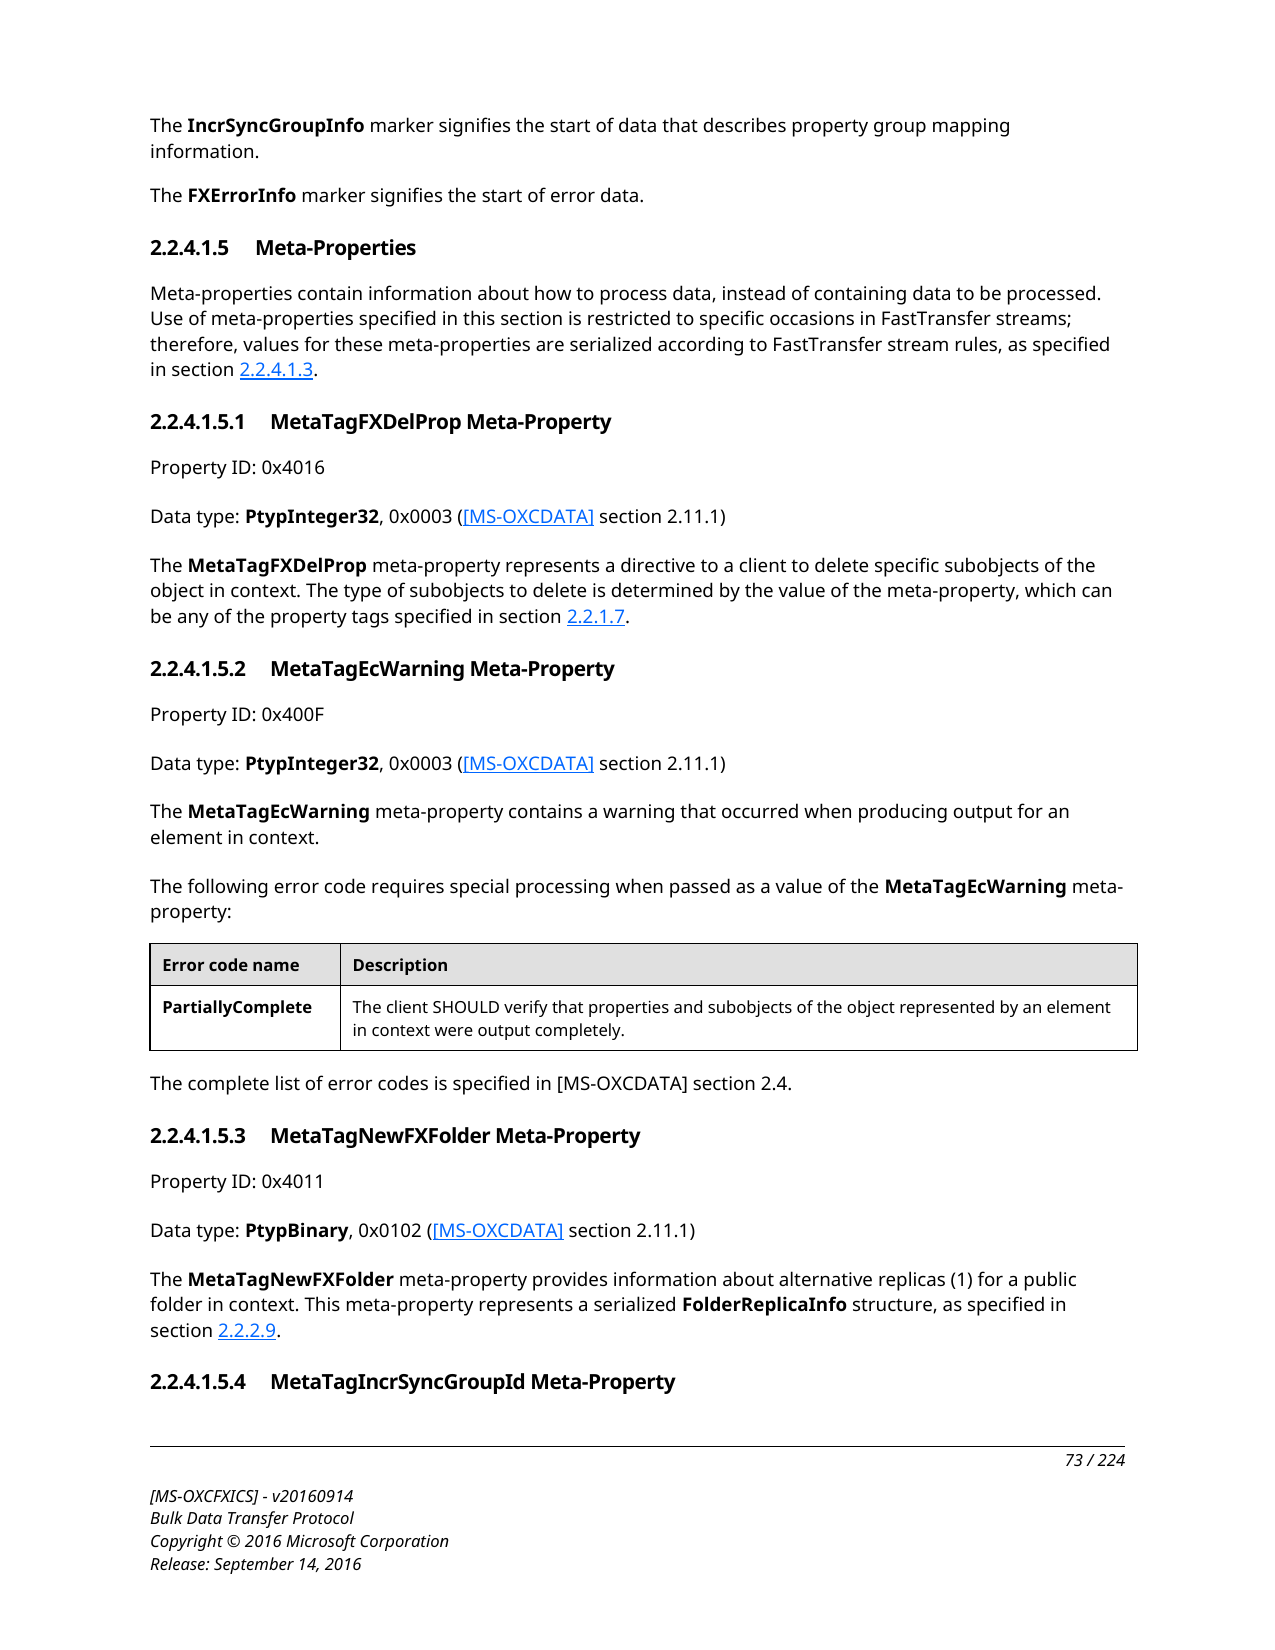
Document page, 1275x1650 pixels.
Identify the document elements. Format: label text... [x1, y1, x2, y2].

text The MetaTagNewFXFolder meta-property provides information about alternative replicas (1) for a public folder in context. This meta-property represents a serialized FolderReplicaInfo structure, as specified in section 2.2.2.9. [150, 1266, 1125, 1342]
text The MetaTagEcWarning meta-property contains a warning that occurred when producing output for an element in context. [150, 799, 1125, 850]
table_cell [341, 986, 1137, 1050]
text Meta-properties contain information about how to process data, instead of containing data to be processed. Use of meta-properties specified in this section is restricted to specific occasions in FastTransfer streams; therefore, values for these meta-properties are serialized according to FastTransfer stream rules, as specified in section 2.2.4.1.3. [150, 280, 1125, 382]
subtitle MetaTagFXDelProp Meta-Property [150, 407, 1125, 436]
text The MetaTagFXDelProp meta-property represents a directive to a client to delete specific subobjects of the object in context. The type of subobjects to delete is determined by the value of the meta-property, which can be any of the property tags specified in section 2.2.1.7. [150, 552, 1125, 629]
text Property ID: 0x400F [150, 701, 1125, 726]
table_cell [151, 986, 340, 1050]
text Data type: PtypBinary, 0x0102 ([MS-OXCDATA] section 2.11.1) [150, 1217, 1125, 1242]
text Property ID: 0x4011 [150, 1168, 1125, 1193]
subtitle MetaTagIncrSyncGroupId Meta-Property [150, 1367, 1125, 1396]
subtitle MetaTagEcWarning Meta-Property [150, 654, 1125, 682]
text The IncrSyncGroupInfo marker signifies the start of data that describes property group mapping information. [150, 112, 1125, 163]
text Data type: PtypInteger32, 0x0003 ([MS-OXCDATA] section 2.11.1) [150, 503, 1125, 529]
subtitle Meta-Properties [150, 233, 1125, 261]
text The complete list of error codes is specified in [MS-OXCDATA] section 2.4. [150, 1070, 1125, 1096]
text The FXErrorInfo marker signifies the start of error data. [150, 182, 1125, 208]
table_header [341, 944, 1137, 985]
text The following error code requires special processing when passed as a value of the MetaTagEcWarning meta-property: [150, 873, 1125, 924]
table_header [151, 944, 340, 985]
subtitle MetaTagNewFXFolder Meta-Property [150, 1121, 1125, 1149]
text Data type: PtypInteger32, 0x0003 ([MS-OXCDATA] section 2.11.1) [150, 750, 1125, 775]
text Property ID: 0x4016 [150, 454, 1125, 480]
